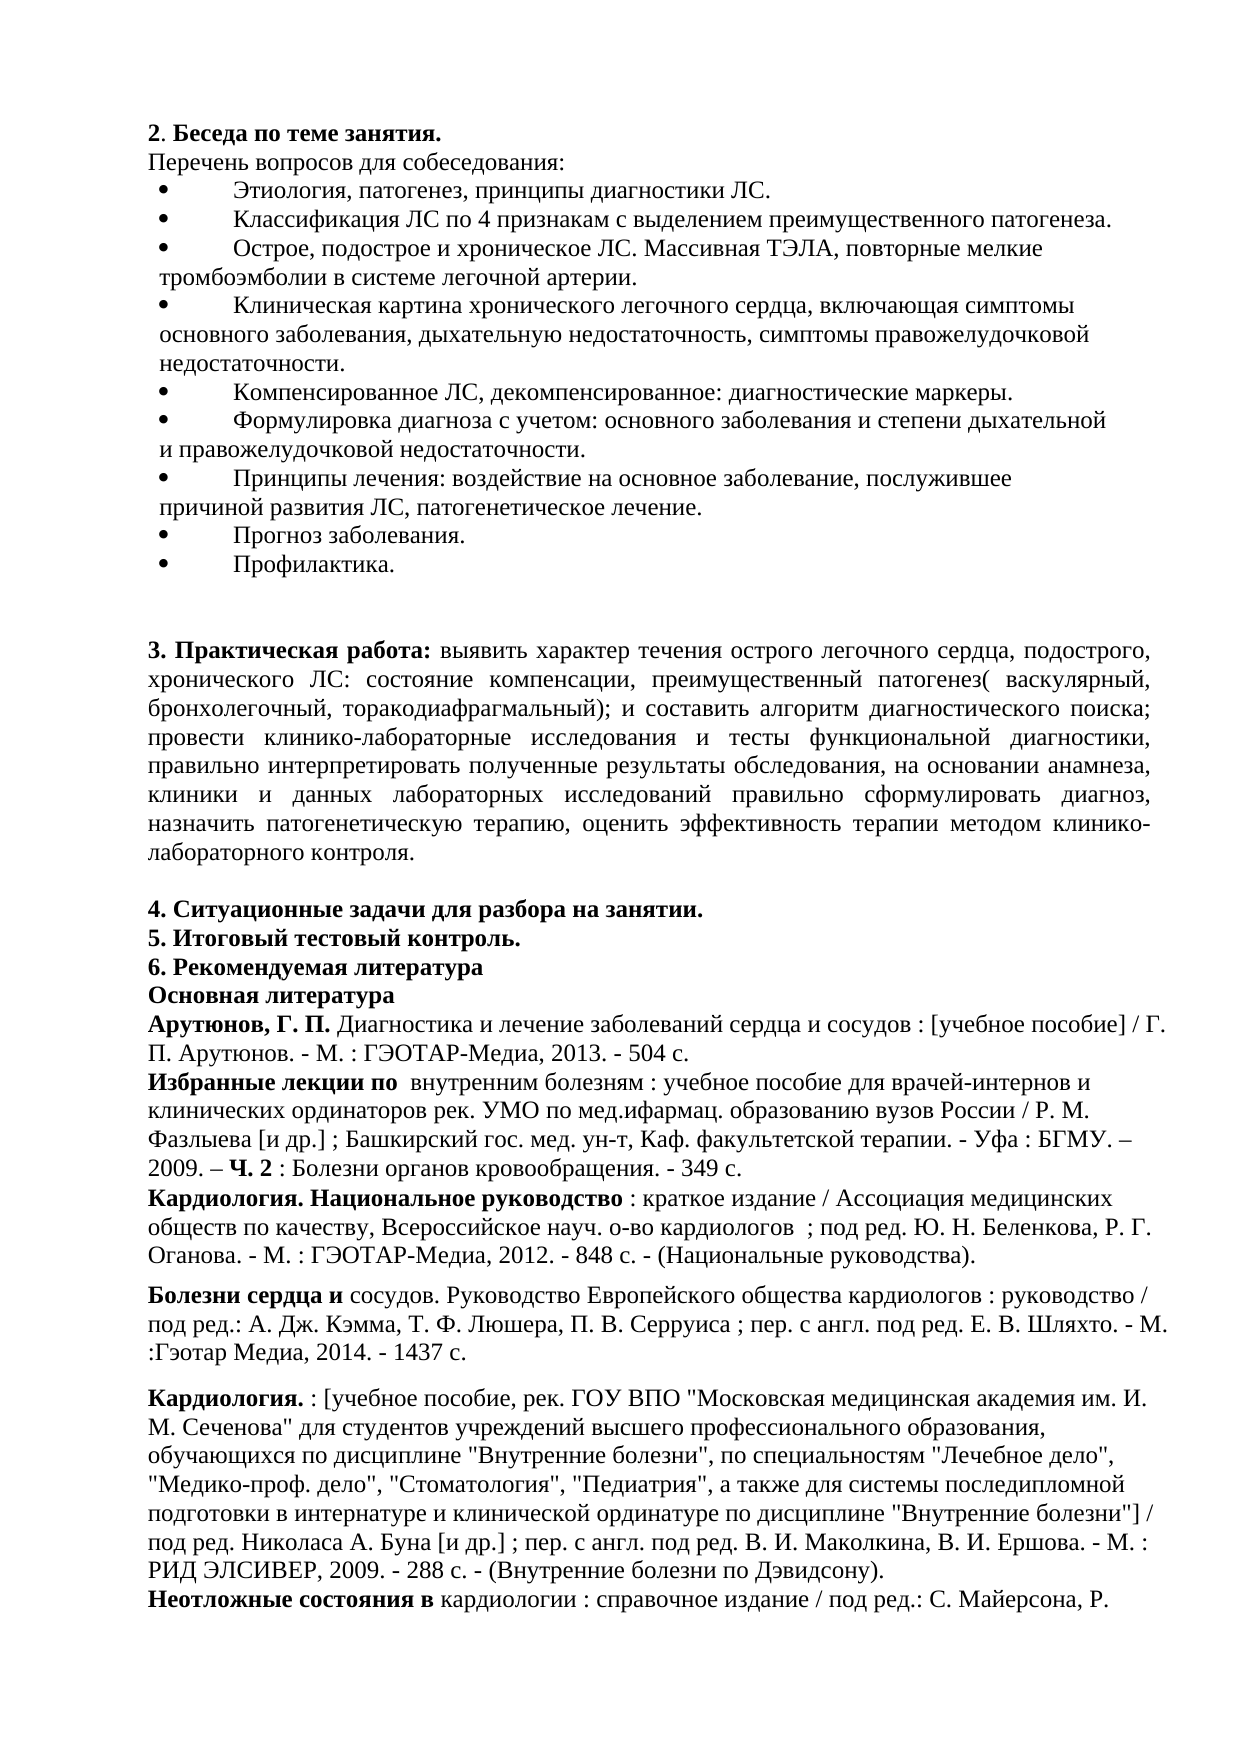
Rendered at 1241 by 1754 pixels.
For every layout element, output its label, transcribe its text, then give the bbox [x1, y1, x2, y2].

text 6. Рекомендуемая литература [148, 952, 1152, 981]
table_cell Избранные лекции по внутренним болезням : учебное пособие для врачей-интернов и клинических ординаторов рек. УМО по мед.ифармац. образованию вузов России / Р. М. Фазлыева [и др.] ; Башкирский гос. мед. ун-т, Каф. факультетской терапии. - Уфа : БГМУ. – 2009. – Ч. 2 : Болезни органов кровообращения. - 349 с. [136, 1067, 1182, 1183]
text 4. Ситуационные задачи для разбора на занятии. [148, 894, 1152, 923]
table_header Арутюнов, Г. П. Диагностика и лечение заболеваний сердца и сосудов : [учебное пособие] / Г. П. Арутюнов. - М. : ГЭОТАР-Медиа, 2013. - 504 с. [136, 1009, 1182, 1067]
text 5. Итоговый тестовый контроль. [148, 923, 1152, 952]
text Перечень вопросов для собеседования: [148, 147, 1152, 176]
text 2. Беседа по теме занятия. [148, 118, 1152, 147]
text 3. Практическая работа: выявить характер течения острого легочного сердца, подострого, хронического ЛС: состояние компенсации, преимущественный патогенез( васкулярный, бронхолегочный, торакодиафрагмальный); и составить алгоритм диагностического поиска; провести клинико-лабораторные исследования и тесты функциональной диагностики, правильно интерпретировать полученные результаты обследования, на основании анамнеза, клиники и данных лабораторных исследований правильно сформулировать диагноз, назначить патогенетическую терапию, оценить эффективность терапии методом клинико-лабораторного контроля. [148, 636, 1152, 866]
table_header Этиология, патогенез, принципы диагностики ЛС. Классификация ЛС по 4 признакам с выделением преимущественного патогенеза. Острое, подострое и хроническое ЛС. Массивная ТЭЛА, повторные мелкие тромбоэмболии в системе легочной артерии. Клиническая картина хронического легочного сердца, включающая симптомы основного заболевания, дыхательную недостаточность, симптомы правожелудочковой недостаточности. Компенсированное ЛС, декомпенсированное: диагностические маркеры. Формулировка диагноза с учетом: основного заболевания и степени дыхательной и правожелудочковой недостаточности. Принципы лечения: воздействие на основное заболевание, послужившее причиной развития ЛС, патогенетическое лечение. Прогноз заболевания. Профилактика. [148, 176, 1134, 607]
table_cell Кардиология. : [учебное пособие, рек. ГОУ ВПО "Московская медицинская академия им. И. М. Сеченова" для студентов учреждений высшего профессионального образования, обучающихся по дисциплине "Внутренние болезни", по специальностям "Лечебное дело", "Медико-проф. дело", "Стоматология", "Педиатрия", а также для системы последипломной подготовки в интернатуре и клинической ординатуре по дисциплине "Внутренние болезни"] / под ред. Николаса А. Буна [и др.] ; пер. с англ. под ред. В. И. Маколкина, В. И. Ершова. - М. : РИД ЭЛСИВЕР, 2009. - 288 с. - (Внутренние болезни по Дэвидсону). [136, 1383, 1182, 1584]
text Основная литература [148, 981, 1152, 1009]
table_cell Болезни сердца и сосудов. Руководство Европейского общества кардиологов : руководство / под ред.: А. Дж. Кэмма, Т. Ф. Люшера, П. В. Серруиса ; пер. с англ. под ред. Е. В. Шляхто. - М. :Гэотар Медиа, 2014. - 1437 с. [136, 1280, 1182, 1383]
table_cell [136, 1584, 1182, 1636]
table_cell Кардиология. Национальное руководство : краткое издание / Ассоциация медицинских обществ по качеству, Всероссийское науч. о-во кардиологов ; под ред. Ю. Н. Беленкова, Р. Г. Оганова. - М. : ГЭОТАР-Медиа, 2012. - 848 с. - (Национальные руководства). [136, 1183, 1182, 1280]
